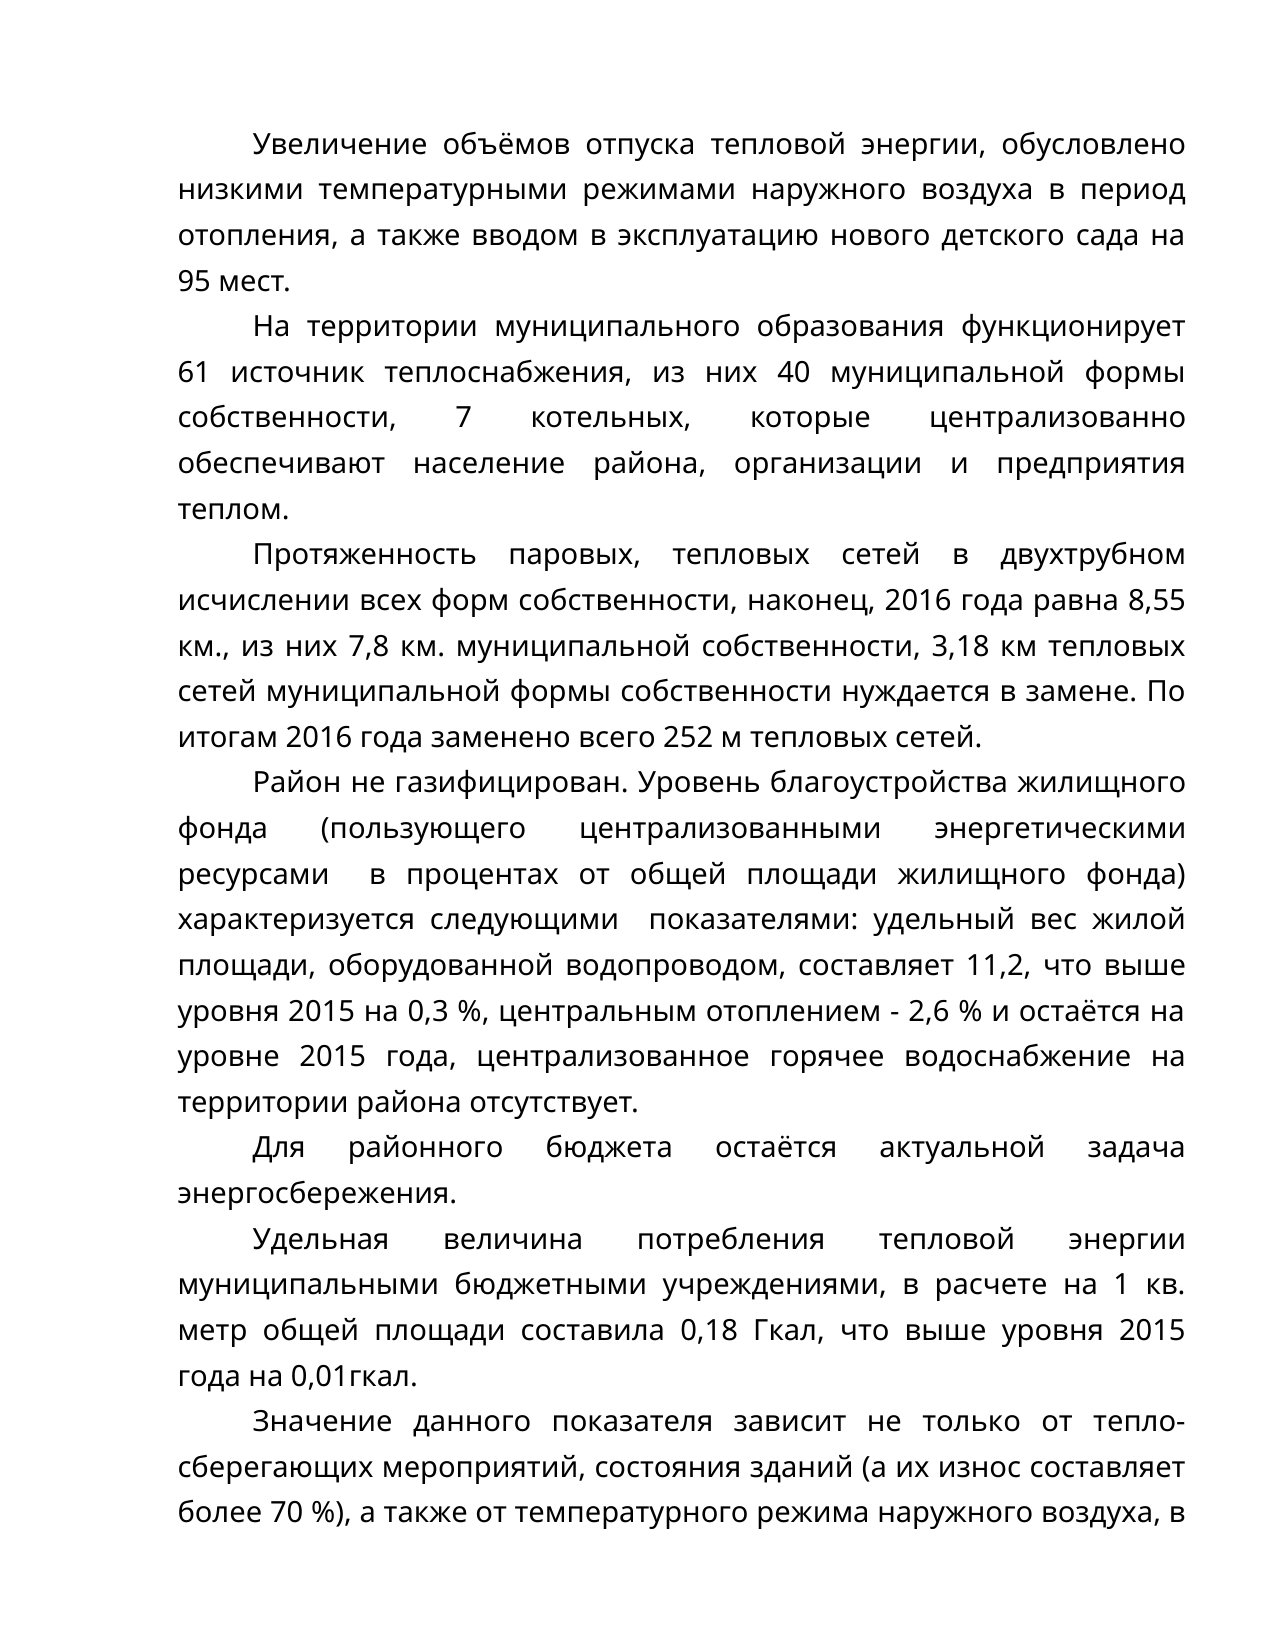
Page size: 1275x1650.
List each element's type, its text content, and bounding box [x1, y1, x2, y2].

text Район не газифицирован. Уровень благоустройства жилищного фонда (пользующего централизованными энергетическими ресурсами в процентах от общей площади жилищного фонда) характеризуется следующими показателями: удельный вес жилой площади, оборудованной водопроводом, составляет 11,2, что выше уровня 2015 на 0,3 %, центральным отоплением - 2,6 % и остаётся на уровне 2015 года, централизованное горячее водоснабжение на территории района отсутствует. [177, 762, 1186, 1121]
text Увеличение объёмов отпуска тепловой энергии, обусловлено низкими температурными режимами наружного воздуха в период отопления, а также вводом в эксплуатацию нового детского сада на 95 мест. [177, 123, 1186, 299]
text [177, 1400, 1186, 1531]
text Для районного бюджета остаётся актуальной задача энергосбережения. [177, 1127, 1186, 1212]
text Протяженность паровых, тепловых сетей в двухтрубном исчислении всех форм собственности, наконец, 2016 года равна 8,55 км., из них 7,8 км. муниципальной собственности, 3,18 км тепловых сетей муниципальной формы собственности нуждается в замене. По итогам 2016 года заменено всего 252 м тепловых сетей. [177, 533, 1186, 756]
text Удельная величина потребления тепловой энергии муниципальными бюджетными учреждениями, в расчете на 1 кв. метр общей площади составила 0,18 Гкал, что выше уровня 2015 года на 0,01гкал. [177, 1218, 1186, 1394]
text На территории муниципального образования функционирует 61 источник теплоснабжения, из них 40 муниципальной формы собственности, 7 котельных, которые централизованно обеспечивают население района, организации и предприятия теплом. [177, 305, 1186, 528]
